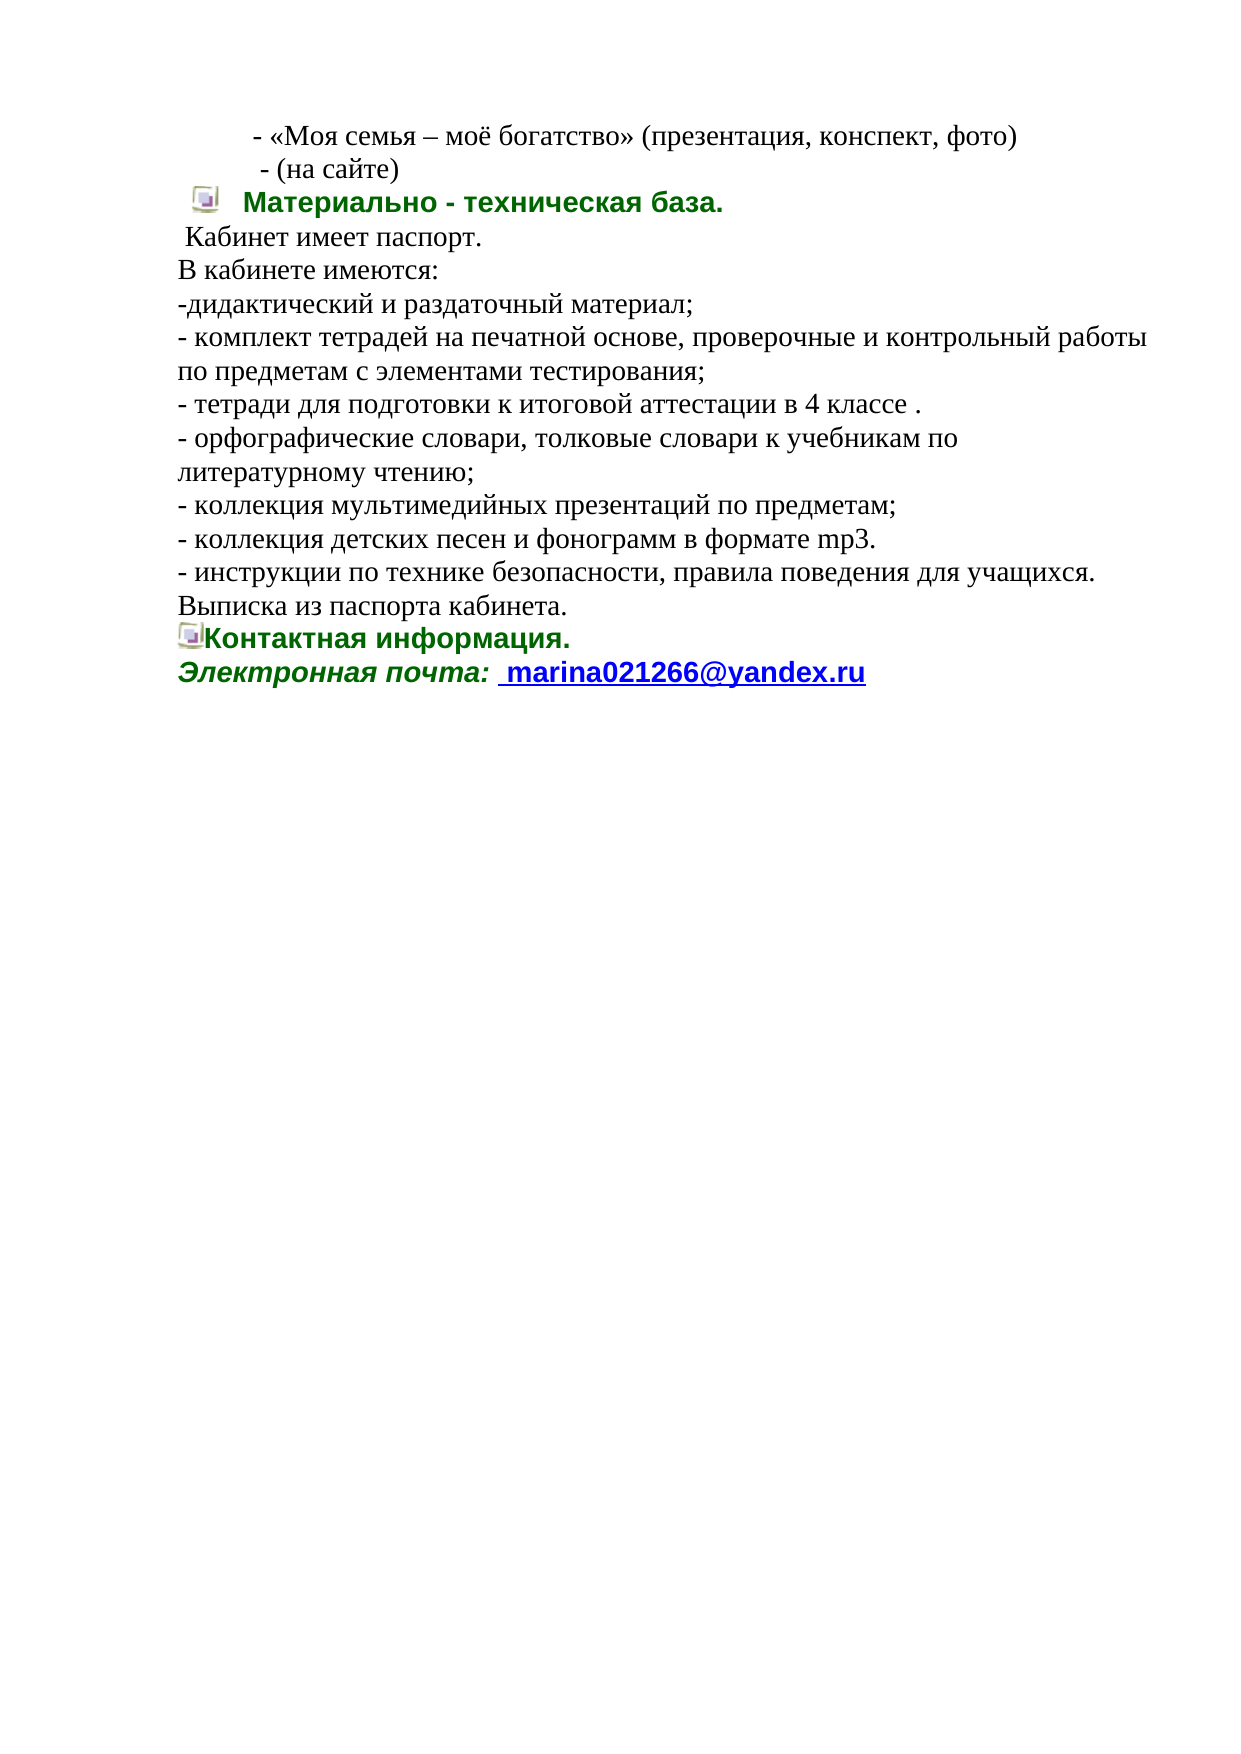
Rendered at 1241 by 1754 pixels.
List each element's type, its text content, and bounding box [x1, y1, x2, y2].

text Контактная информация. [177, 621, 1152, 655]
text -дидактический и раздаточный материал; [177, 286, 1152, 319]
picture [177, 622, 204, 649]
text Электронная почта: marina021266@yandex.ru [177, 655, 1152, 688]
text Материально - техническая база. [177, 185, 1152, 219]
text Кабинет имеет паспорт. [177, 219, 1152, 252]
text - тетради для подготовки к итоговой аттестации в 4 классе . - орфографические словари, толковые словари к учебникам по литературному чтению; - коллекция мультимедийных презентаций по предметам; - коллекция детских песен и фонограмм в формате mp3. - инструкции по технике безопасности, правила поведения для учащихся. [177, 387, 1152, 588]
text - комплект тетрадей на печатной основе, проверочные и контрольный работы по предметам с элементами тестирования; [177, 319, 1152, 387]
text В кабинете имеются: [177, 252, 1152, 286]
list - «Моя семья – моё богатство» (презентация, конспект, фото) - (на сайте) [252, 118, 1152, 185]
text Выписка из паспорта кабинета. [177, 588, 1152, 621]
picture [191, 186, 219, 213]
